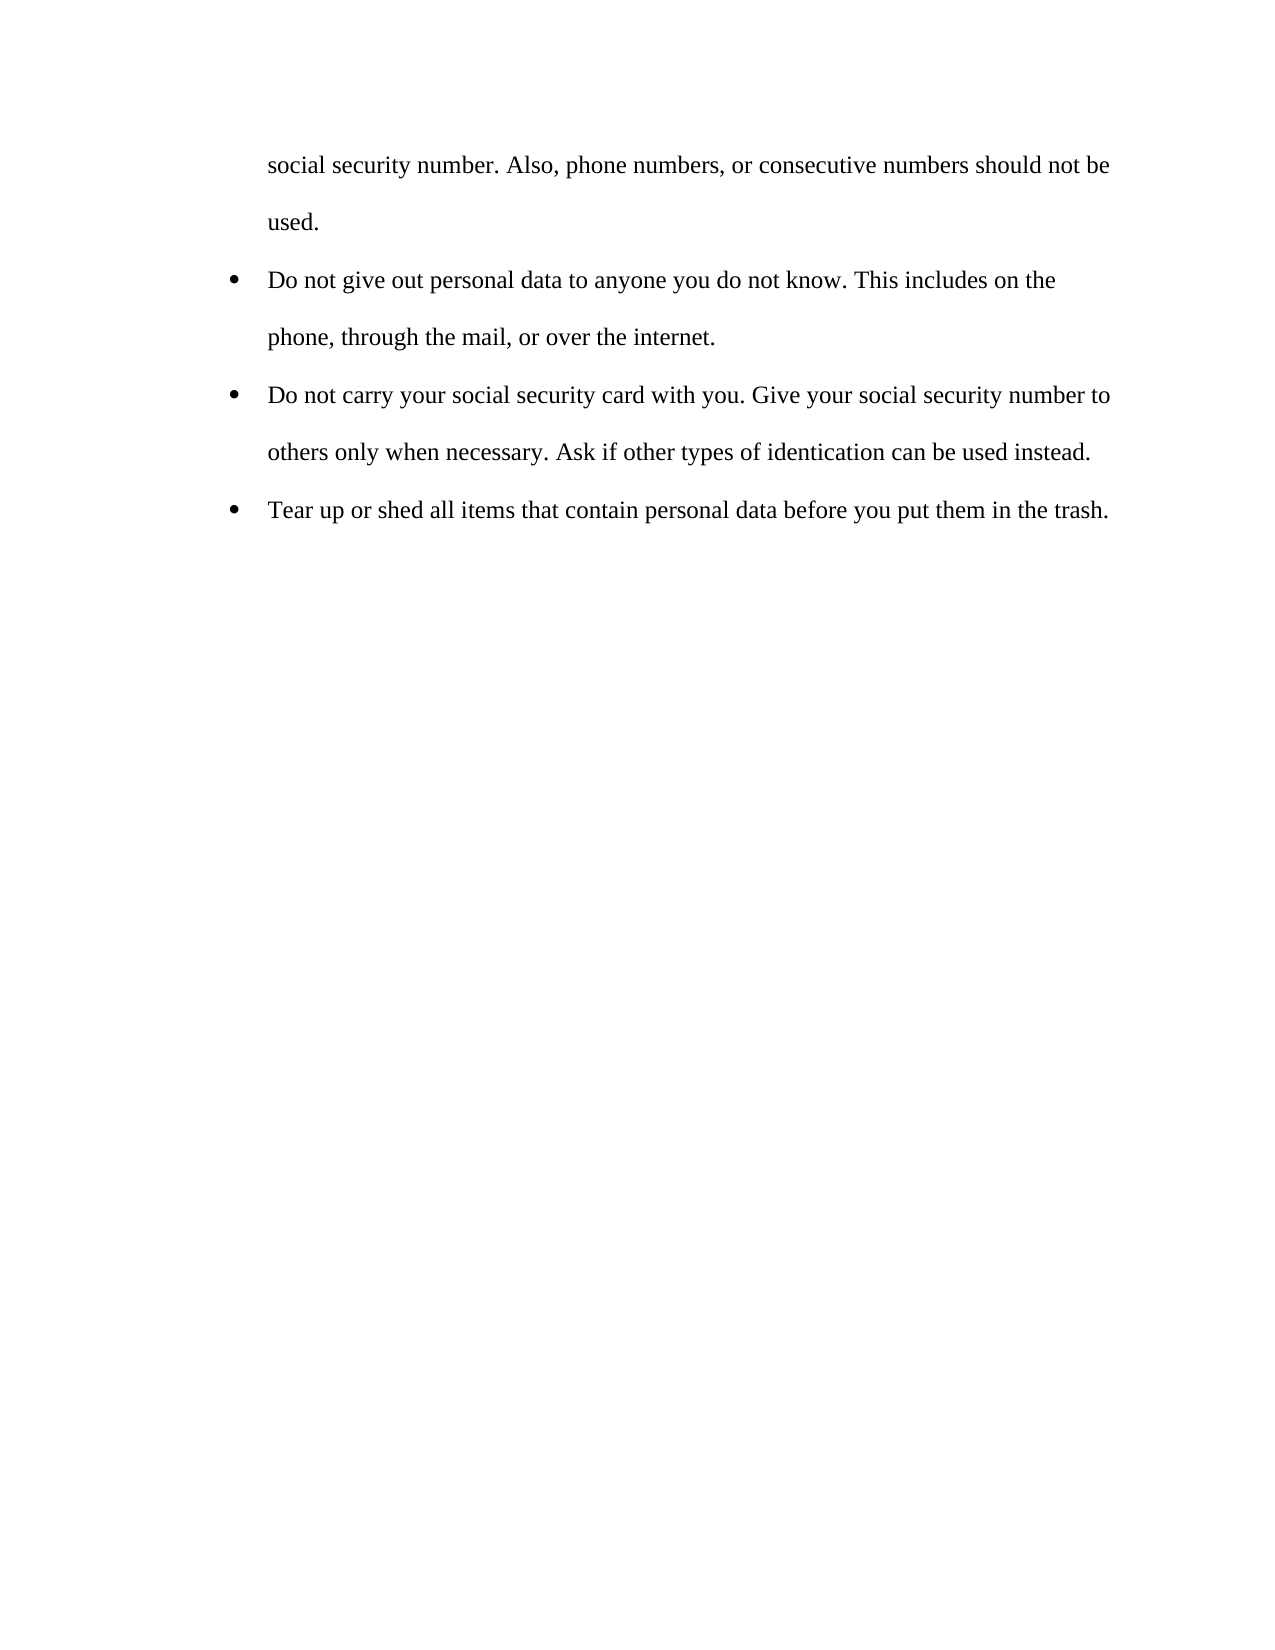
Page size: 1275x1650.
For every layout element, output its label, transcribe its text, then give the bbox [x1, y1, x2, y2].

list Tear up or shed all items that contain personal data before you put them in the trash. [230, 495, 1125, 524]
list Do not carry your social security card with you. Give your social security number to others only when necessary. Ask if other types of identication can be used instead. [230, 380, 1125, 466]
list Do not give out personal data to anyone you do not know. This includes on the phone, through the mail, or over the internet. [230, 265, 1125, 351]
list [230, 150, 1125, 236]
